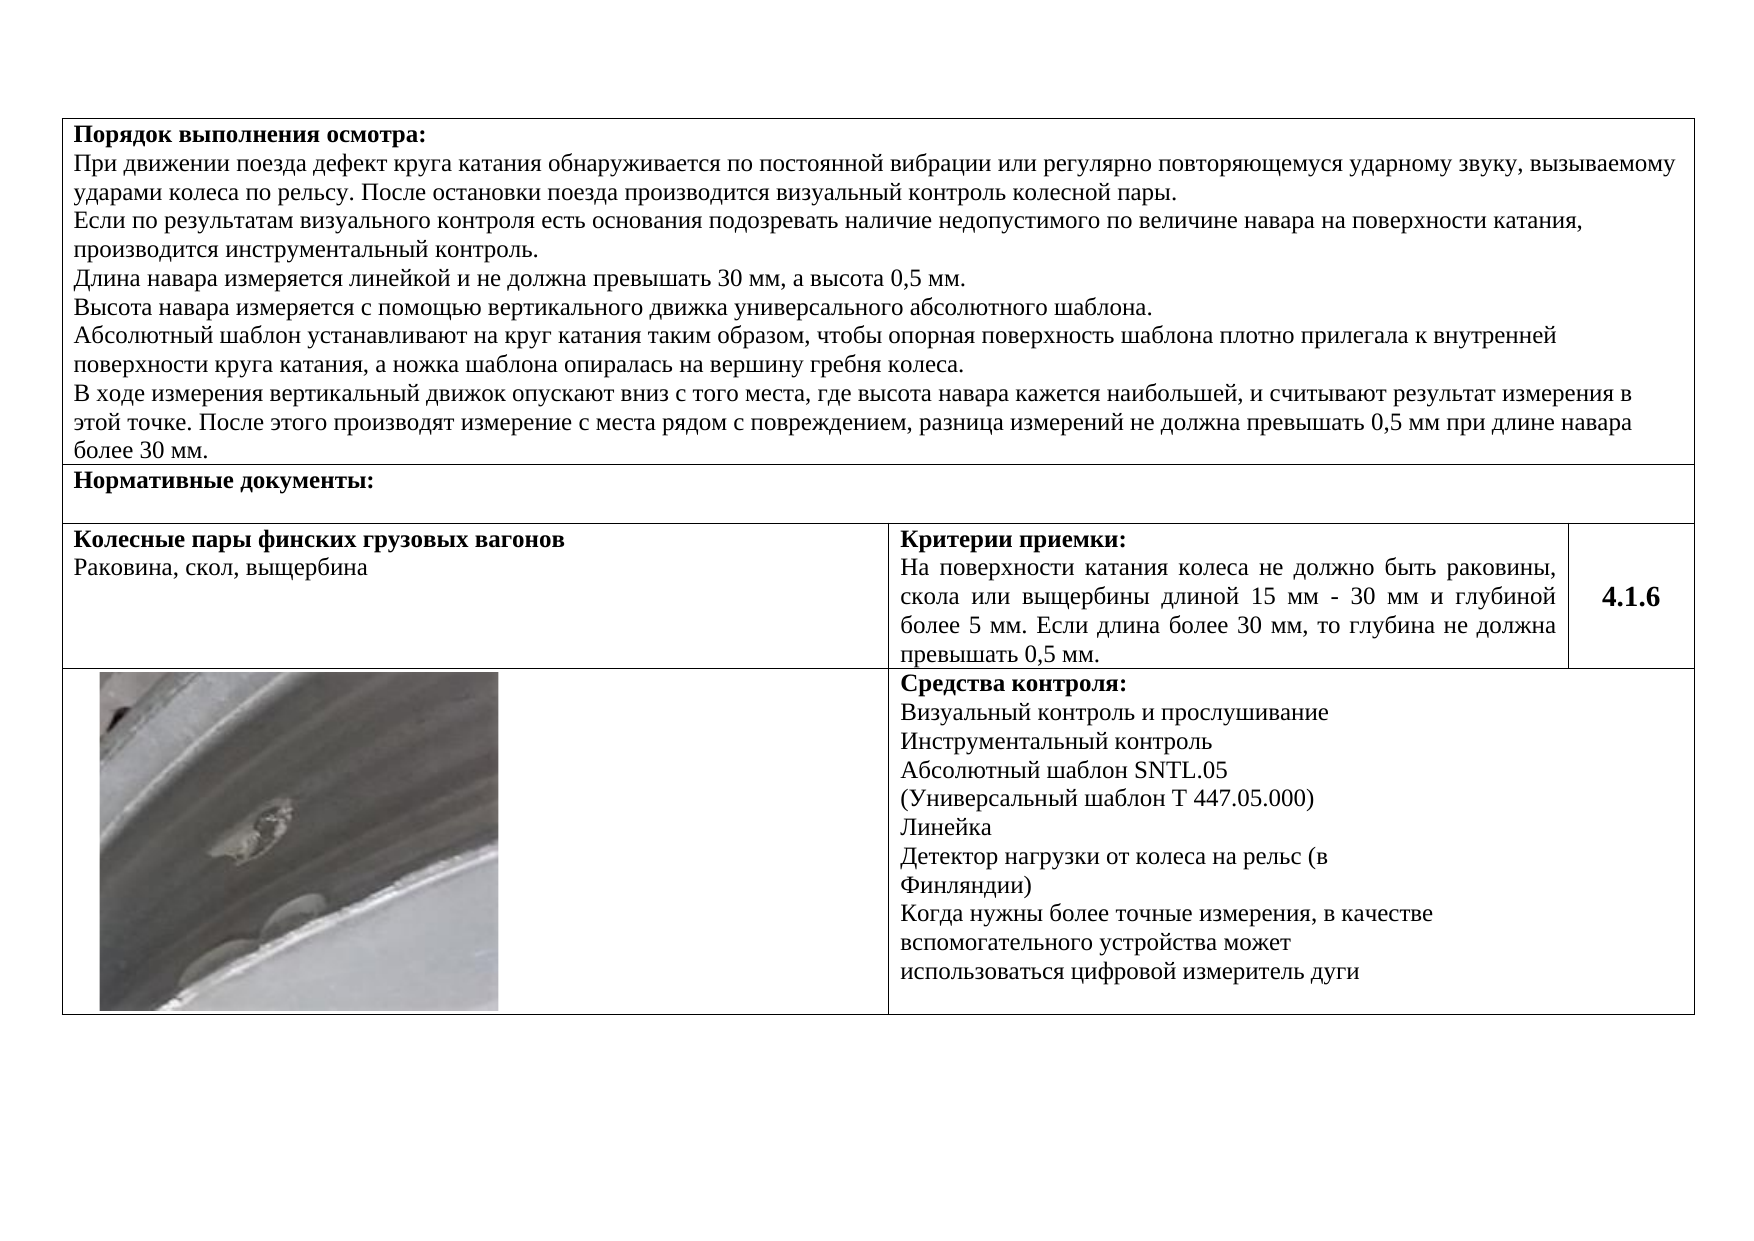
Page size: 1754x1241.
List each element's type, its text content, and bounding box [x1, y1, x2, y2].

table_cell Критерии приемки: На поверхности катания колеса не должно быть раковины, скола или выщербины длиной 15 мм - 30 мм и глубиной более 5 мм. Если длина более 30 мм, то глубина не должна превышать 0,5 мм. [889, 524, 1568, 667]
table_cell [1450, 669, 1694, 1013]
table_cell 4.1.6 [1569, 524, 1694, 667]
table_cell [63, 669, 888, 1013]
table_cell Порядок выполнения осмотра: При движении поезда дефект круга катания обнаруживается по постоянной вибрации или регулярно повторяющемуся ударному звуку, вызываемому ударами колеса по рельсу. После остановки поезда производится визуальный контроль колесной пары. Если по результатам визуального контроля есть основания подозревать наличие недопустимого по величине навара на поверхности катания, производится инструментальный контроль. Длина навара измеряется линейкой и не должна превышать 30 мм, а высота 0,5 мм. Высота навара измеряется с помощью вертикального движка универсального абсолютного шаблона. Абсолютный шаблон устанавливают на круг катания таким образом, чтобы опорная поверхность шаблона плотно прилегала к внутренней поверхности круга катания, а ножка шаблона опиралась на вершину гребня колеса. В ходе измерения вертикальный движок опускают вниз с того места, где высота навара кажется наибольшей, и считывают результат измерения в этой точке. После этого производят измерение с места рядом с повреждением, разница измерений не должна превышать 0,5 мм при длине навара более 30 мм. [63, 119, 1694, 464]
table_cell Нормативные документы: [63, 465, 1694, 523]
picture [99, 672, 499, 1011]
table_cell Средства контроля: Визуальный контроль и прослушивание Инструментальный контроль Абсолютный шаблон SNTL.05 (Универсальный шаблон Т 447.05.000) Линейка Детектор нагрузки от колеса на рельс (в Финляндии) Когда нужны более точные измерения, в качестве вспомогательного устройства может использоваться цифровой измеритель дуги [889, 669, 1450, 1013]
table_cell Колесные пары финских грузовых вагонов Раковина, скол, выщербина [63, 524, 888, 667]
